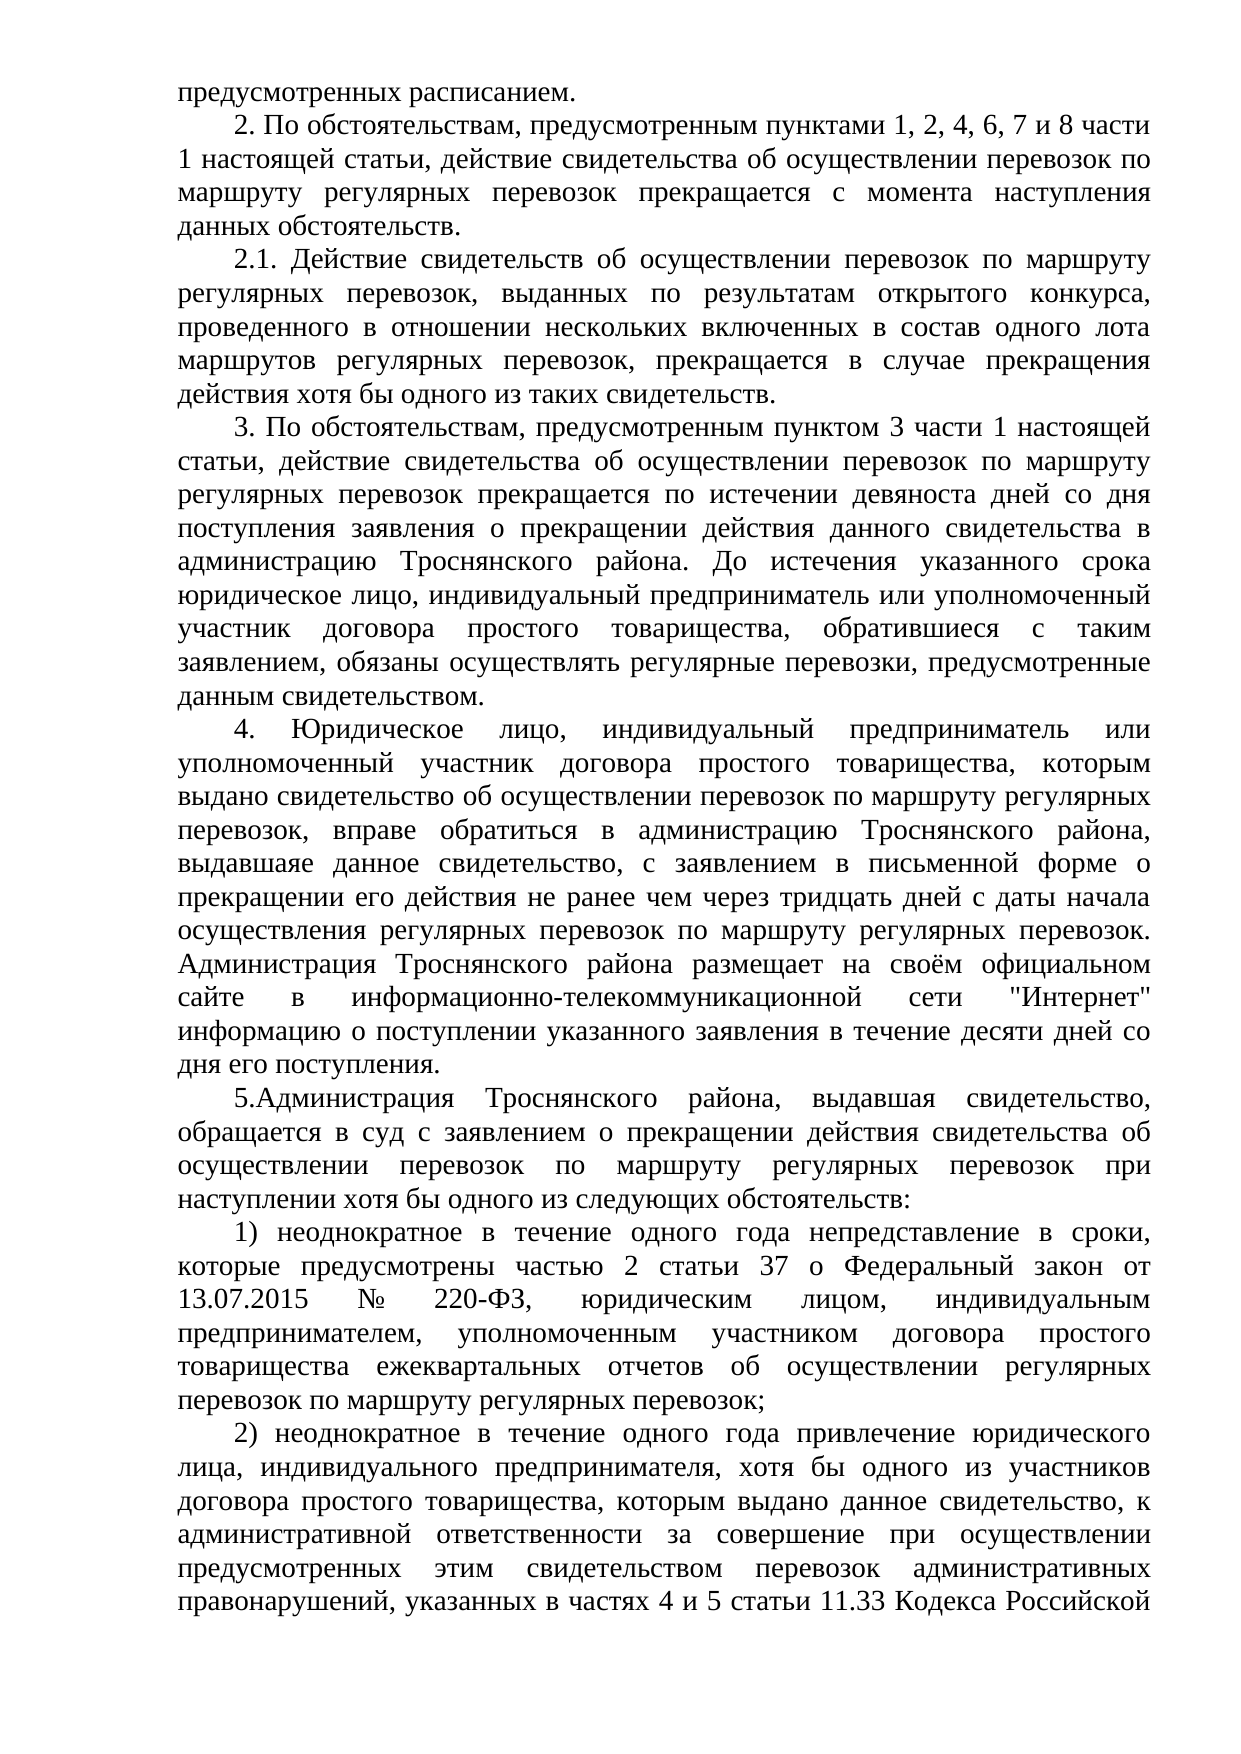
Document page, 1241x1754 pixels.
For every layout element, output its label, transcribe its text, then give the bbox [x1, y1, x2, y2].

text 2. По обстоятельствам, предусмотренным пунктами 1, 2, 4, 6, 7 и 8 части 1 настоящей статьи, действие свидетельства об осуществлении перевозок по маршруту регулярных перевозок прекращается с момента наступления данных обстоятельств. [177, 107, 1152, 242]
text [177, 1416, 1152, 1617]
text 1) неоднократное в течение одного года непредставление в сроки, которые предусмотрены частью 2 статьи 37 о Федеральный закон от 13.07.2015 № 220-ФЗ, юридическим лицом, индивидуальным предпринимателем, уполномоченным участником договора простого товарищества ежеквартальных отчетов об осуществлении регулярных перевозок по маршруту регулярных перевозок; [177, 1214, 1152, 1416]
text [177, 74, 1152, 107]
text 4. Юридическое лицо, индивидуальный предприниматель или уполномоченный участник договора простого товарищества, которым выдано свидетельство об осуществлении перевозок по маршруту регулярных перевозок, вправе обратиться в администрацию Троснянского района, выдавшаяе данное свидетельство, с заявлением в письменной форме о прекращении его действия не ранее чем через тридцать дней с даты начала осуществления регулярных перевозок по маршруту регулярных перевозок. Администрация Троснянского района размещает на своём официальном сайте в информационно-телекоммуникационной сети "Интернет" информацию о поступлении указанного заявления в течение десяти дней со дня его поступления. [177, 711, 1152, 1080]
text 5.Администрация Троснянского района, выдавшая свидетельство, обращается в суд с заявлением о прекращении действия свидетельства об осуществлении перевозок по маршруту регулярных перевозок при наступлении хотя бы одного из следующих обстоятельств: [177, 1080, 1152, 1214]
text 3. По обстоятельствам, предусмотренным пунктом 3 части 1 настоящей статьи, действие свидетельства об осуществлении перевозок по маршруту регулярных перевозок прекращается по истечении девяноста дней со дня поступления заявления о прекращении действия данного свидетельства в администрацию Троснянского района. До истечения указанного срока юридическое лицо, индивидуальный предприниматель или уполномоченный участник договора простого товарищества, обратившиеся с таким заявлением, обязаны осуществлять регулярные перевозки, предусмотренные данным свидетельством. [177, 409, 1152, 711]
text 2.1. Действие свидетельств об осуществлении перевозок по маршруту регулярных перевозок, выданных по результатам открытого конкурса, проведенного в отношении нескольких включенных в состав одного лота маршрутов регулярных перевозок, прекращается в случае прекращения действия хотя бы одного из таких свидетельств. [177, 242, 1152, 409]
